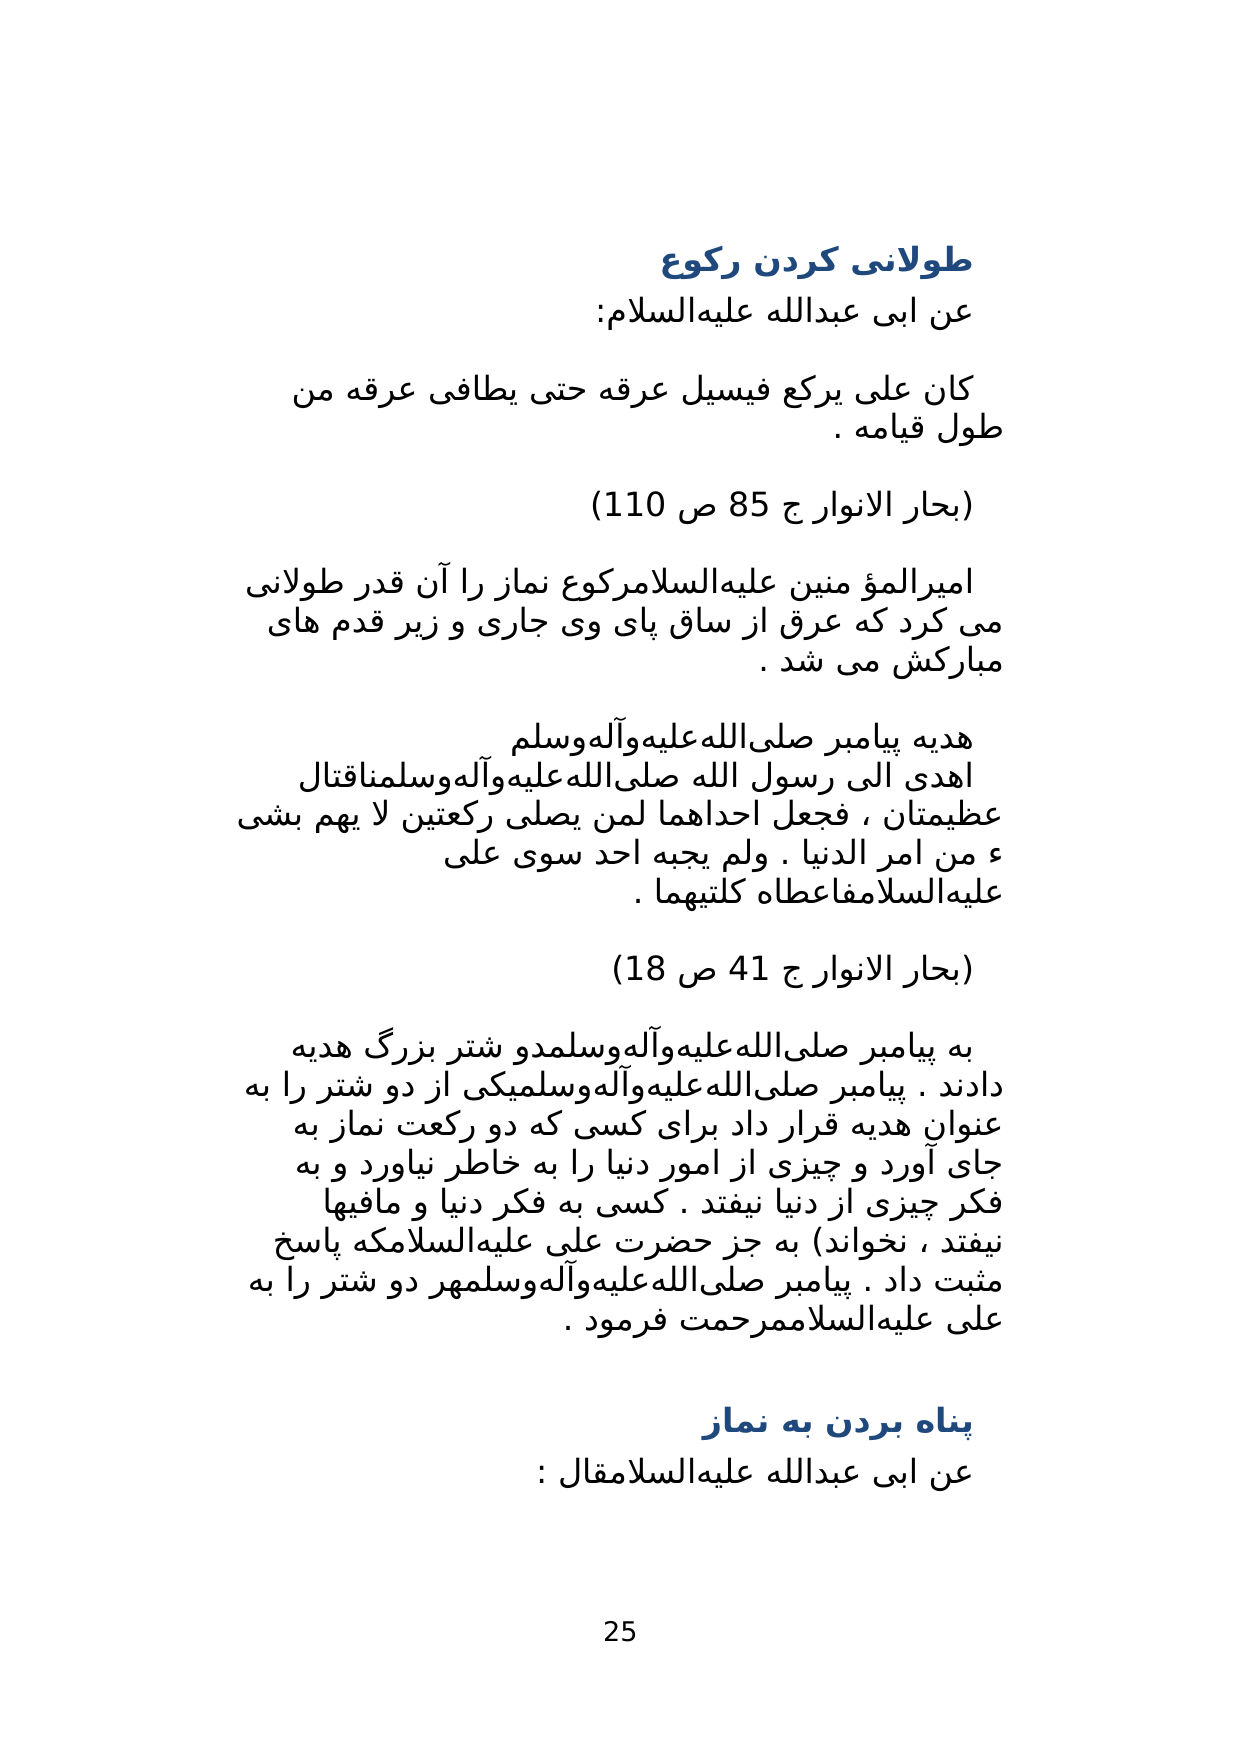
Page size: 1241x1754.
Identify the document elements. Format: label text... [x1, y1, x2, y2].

subtitle پناه بردن به نماز [236, 1401, 1004, 1440]
text به پیامبر صلى‌الله‌عليه‌وآله‌وسلمدو شتر بزرگ هدیه دادند . پیامبر صلى‌الله‌عليه‌وآله‌وسلمیکی از دو شتر را به عنوان هدیه قرار داد برای کسی که دو رکعت نماز به جای آورد و چیزی از امور دنیا را به خاطر نیاورد و به فکر چیزی از دنیا نیفتد . کسی به فکر دنیا و مافیها نیفتد ، نخواند) به جز حضرت علی عليه‌السلامکه پاسخ مثبت داد . پیامبر صلى‌الله‌عليه‌وآله‌وسلمهر دو شتر را به علی عليه‌السلاممرحمت فرمود . [236, 1027, 1004, 1338]
text (بحار الانوار ج 41 ص 18) [236, 950, 1004, 989]
text اهدی الی رسول الله صلى‌الله‌عليه‌وآله‌وسلمناقتال عظیمتان ، فجعل احداهما لمن یصلی رکعتین لا یهم بشی ء من امر الدنیا . ولم یجبه احد سوی علی عليه‌السلامفاعطاه کلتیهما . [236, 756, 1004, 911]
text عن ابی عبدالله عليه‌السلامقال : [236, 1452, 1004, 1491]
text (بحار الانوار ج 85 ص 110) [236, 485, 1004, 524]
subtitle طولانی کردن رکوع [236, 241, 1004, 279]
text هدیه پیامبر صلى‌الله‌عليه‌وآله‌وسلم [236, 717, 1004, 756]
text امیرالمؤ منین عليه‌السلامرکوع نماز را آن قدر طولانی می کرد که عرق از ساق پای وی جاری و زیر قدم های مبارکش می شد . [236, 562, 1004, 679]
text کان علی یرکع فیسیل عرقه حتی یطافی عرقه من طول قیامه . [236, 369, 1004, 447]
text عن ابی عبدالله عليه‌السلام: [236, 292, 1004, 331]
